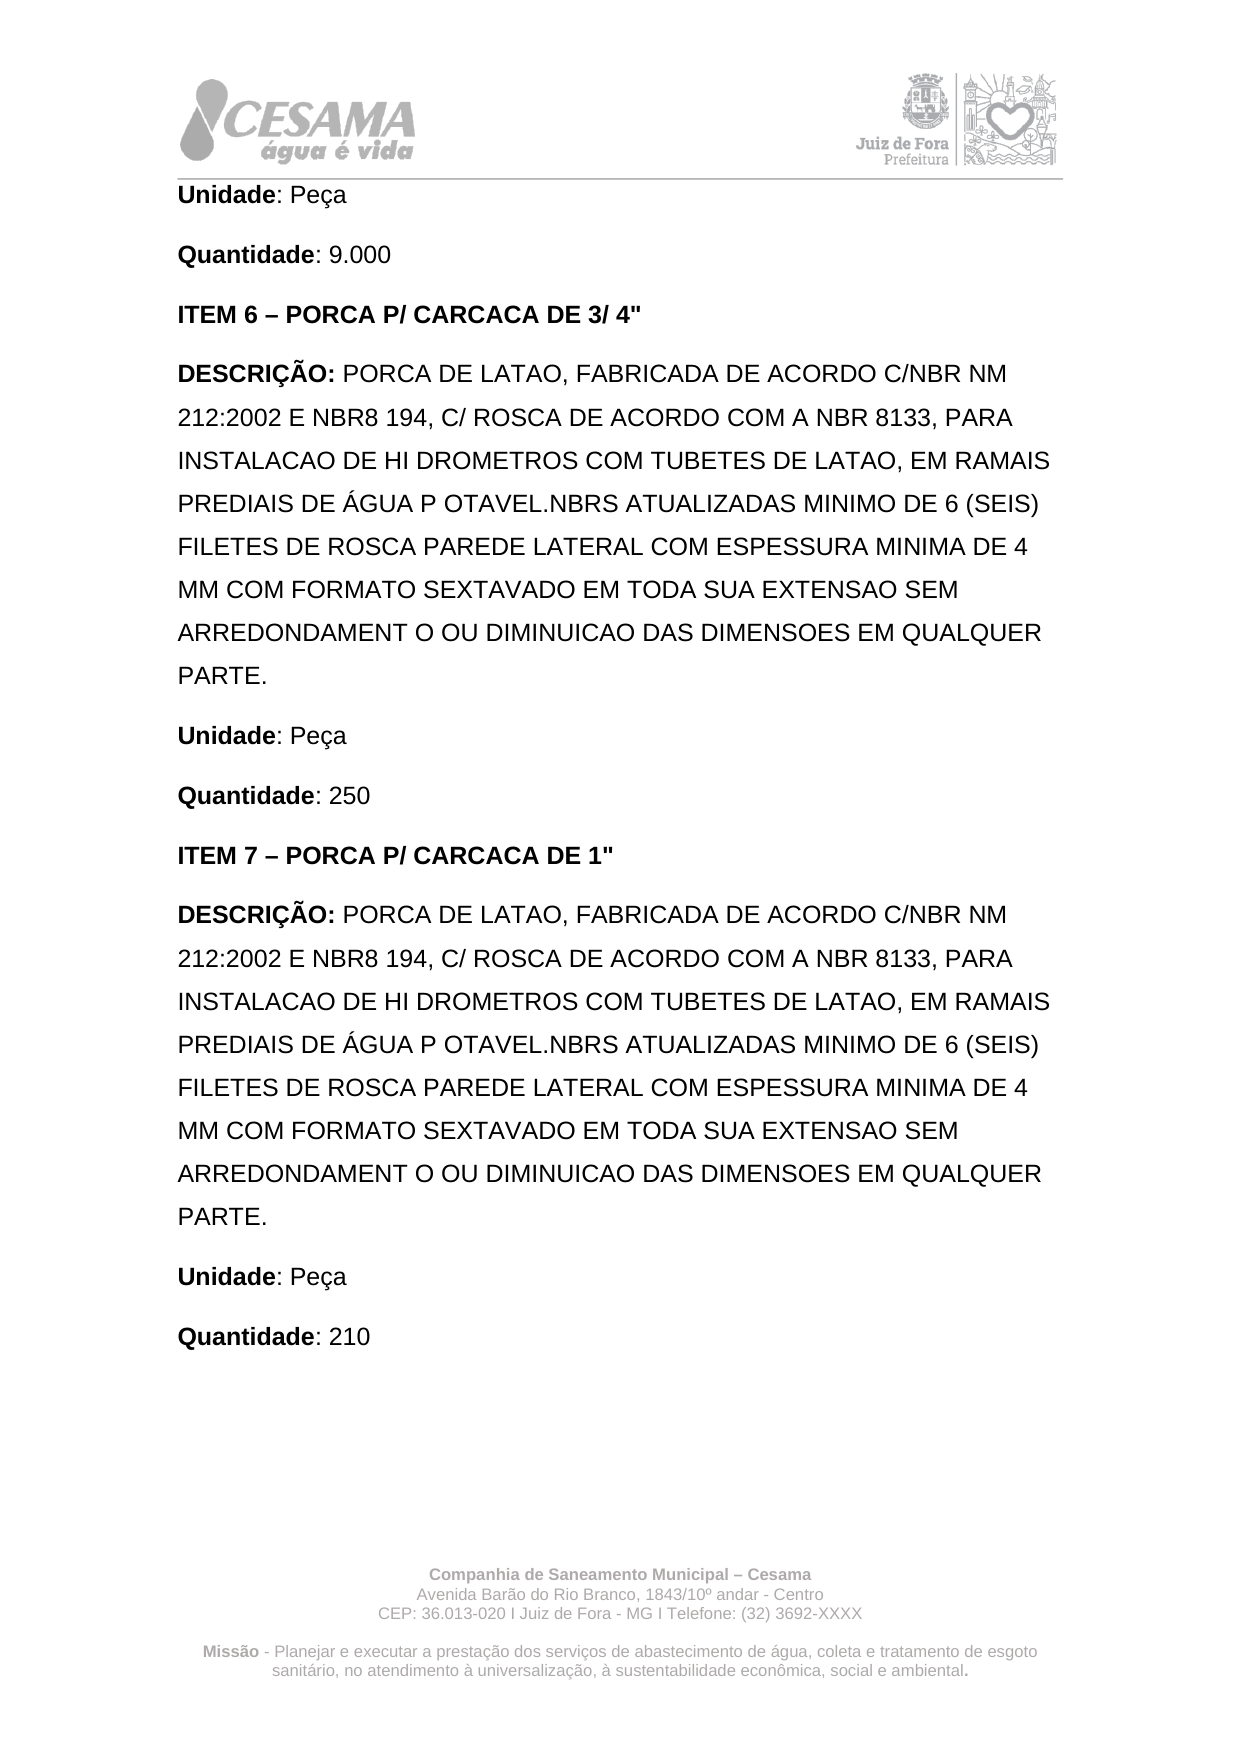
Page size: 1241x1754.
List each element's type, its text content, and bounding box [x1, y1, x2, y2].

text ITEM 6 – PORCA P/ CARCACA DE 3/ 4" [177, 299, 1063, 328]
text ITEM 7 – PORCA P/ CARCACA DE 1" [177, 841, 1063, 869]
text Unidade: Peça [177, 1262, 1063, 1291]
text Quantidade: 9.000 [177, 240, 1063, 268]
text Unidade: Peça [177, 721, 1063, 750]
text Unidade: Peça [177, 180, 1063, 209]
text Quantidade: 210 [177, 1322, 1063, 1351]
picture [177, 73, 1064, 180]
text Quantidade: 250 [177, 781, 1063, 809]
